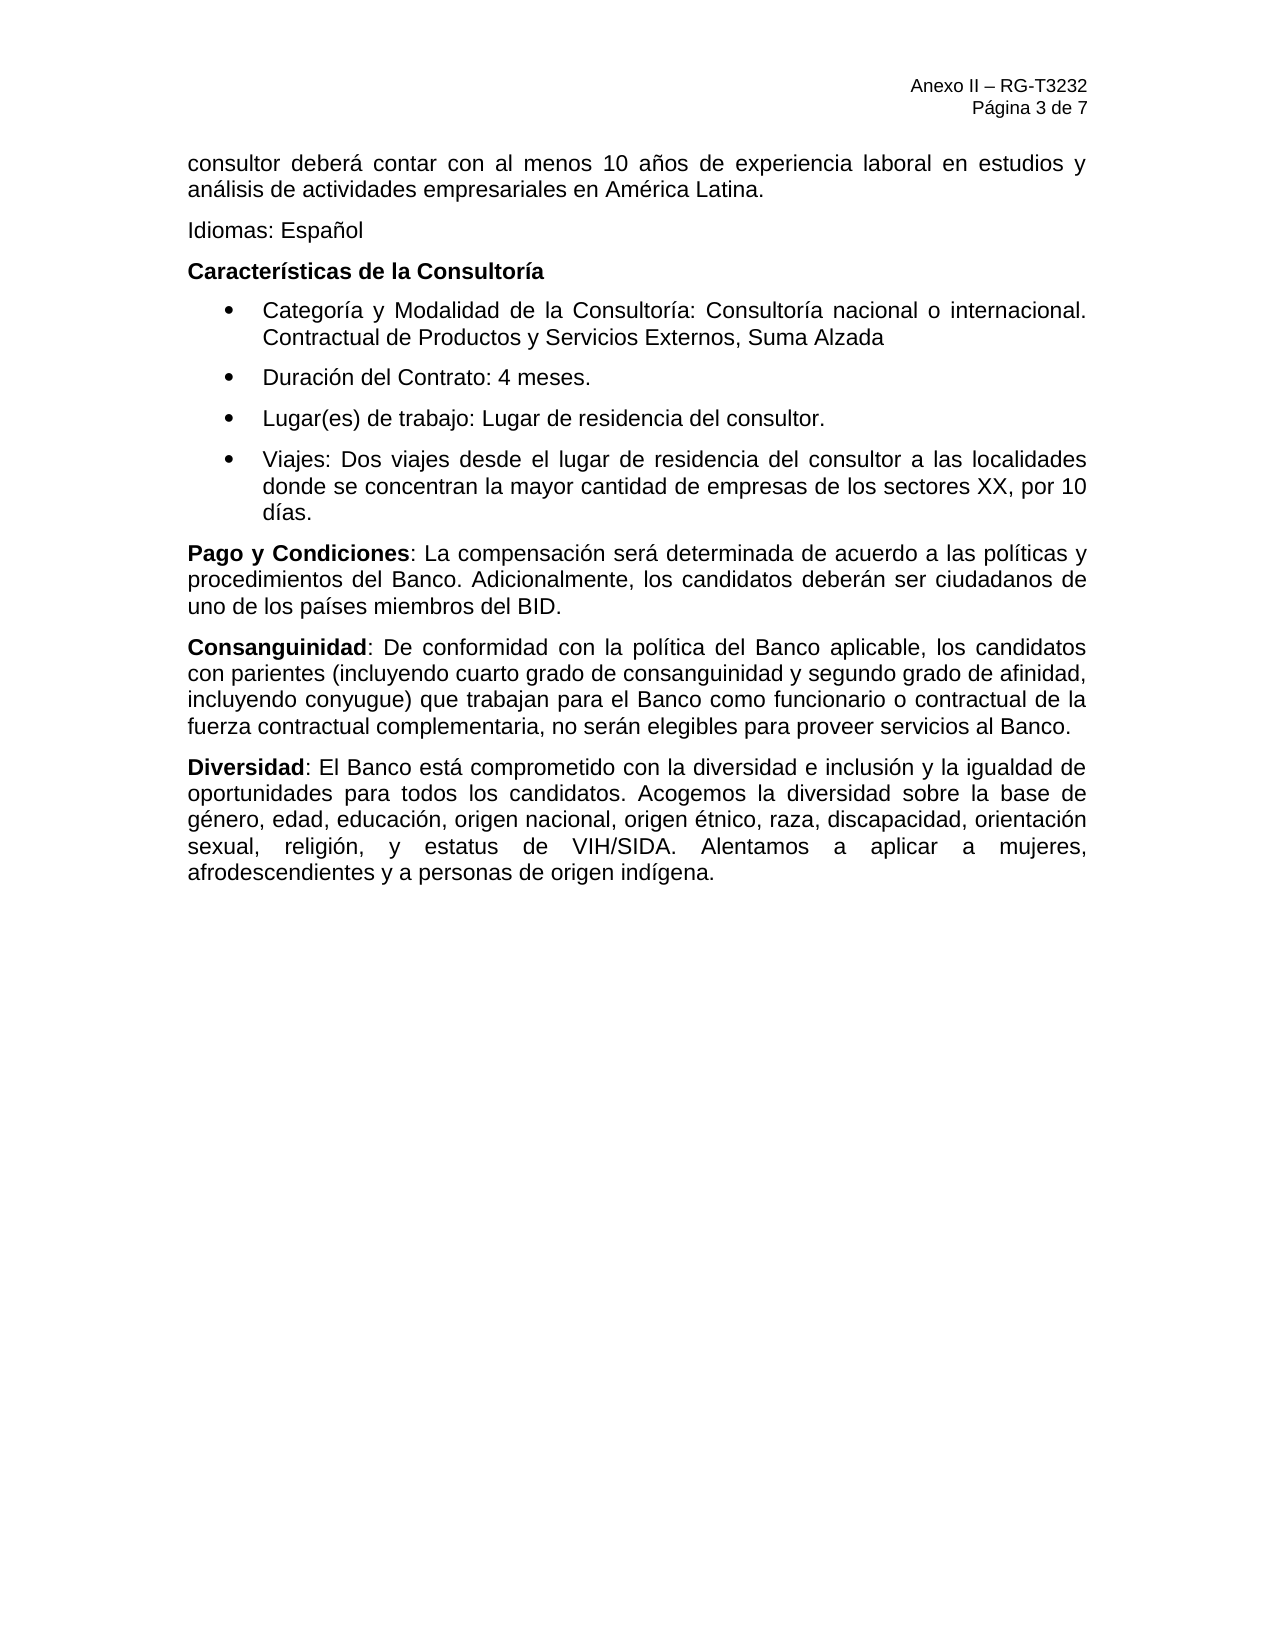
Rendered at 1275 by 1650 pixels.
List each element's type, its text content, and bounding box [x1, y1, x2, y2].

list Idiomas: Español [187, 217, 1087, 244]
text Características de la Consultoría [187, 258, 1087, 284]
list Duración del Contrato: 4 meses. [225, 364, 1087, 391]
list Pago y Condiciones: La compensación será determinada de acuerdo a las políticas y procedimientos del Banco. Adicionalmente, los candidatos deberán ser ciudadanos de uno de los países miembros del BID. [187, 540, 1087, 619]
list Lugar(es) de trabajo: Lugar de residencia del consultor. [225, 405, 1087, 432]
list Diversidad: El Banco está comprometido con la diversidad e inclusión y la igualdad de oportunidades para todos los candidatos. Acogemos la diversidad sobre la base de género, edad, educación, origen nacional, origen étnico, raza, discapacidad, orientación sexual, religión, y estatus de VIH/SIDA. Alentamos a aplicar a mujeres, afrodescendientes y a personas de origen indígena. [187, 753, 1087, 885]
list Categoría y Modalidad de la Consultoría: Consultoría nacional o internacional. Contractual de Productos y Servicios Externos, Suma Alzada [225, 297, 1087, 350]
list Viajes: Dos viajes desde el lugar de residencia del consultor a las localidades donde se concentran la mayor cantidad de empresas de los sectores XX, por 10 días. [225, 446, 1087, 525]
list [187, 150, 1087, 203]
list Consanguinidad: De conformidad con la política del Banco aplicable, los candidatos con parientes (incluyendo cuarto grado de consanguinidad y segundo grado de afinidad, incluyendo conyugue) que trabajan para el Banco como funcionario o contractual de la fuerza contractual complementaria, no serán elegibles para proveer servicios al Banco. [187, 633, 1087, 739]
